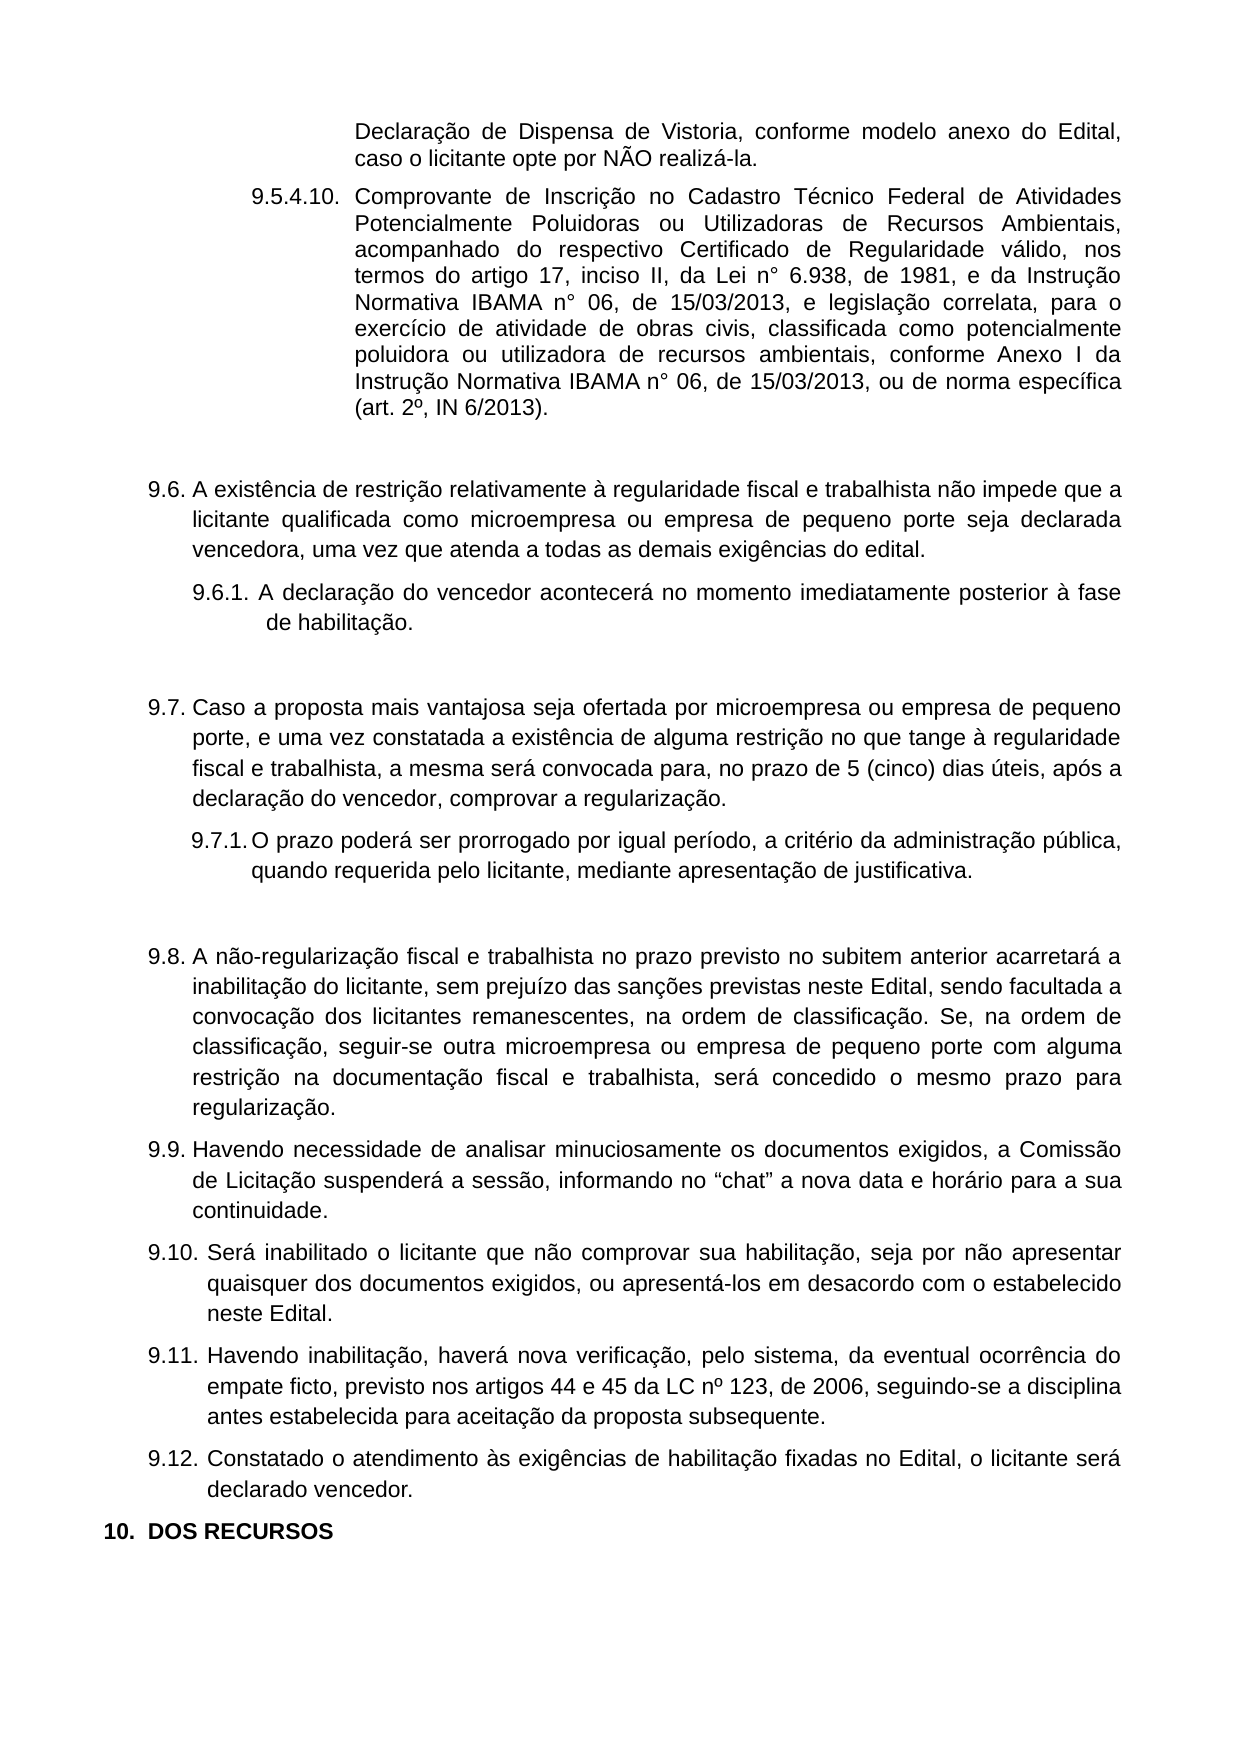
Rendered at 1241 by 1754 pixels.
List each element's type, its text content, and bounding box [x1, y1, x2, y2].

list DOS RECURSOS [103, 1518, 1122, 1544]
list Havendo inabilitação, haverá nova verificação, pelo sistema, da eventual ocorrência do empate ficto, previsto nos artigos 44 e 45 da LC nº 123, de 2006, seguindo-se a disciplina antes estabelecida para aceitação da proposta subsequente. [148, 1342, 1122, 1429]
list O prazo poderá ser prorrogado por igual período, a critério da administração pública, quando requerida pelo licitante, mediante apresentação de justificativa. [191, 827, 1122, 884]
list Comprovante de Inscrição no Cadastro Técnico Federal de Atividades Potencialmente Poluidoras ou Utilizadoras de Recursos Ambientais, acompanhado do respectivo Certificado de Regularidade válido, nos termos do artigo 17, inciso II, da Lei n° 6.938, de 1981, e da Instrução Normativa IBAMA n° 06, de 15/03/2013, e legislação correlata, para o exercício de atividade de obras civis, classificada como potencialmente poluidora ou utilizadora de recursos ambientais, conforme Anexo I da Instrução Normativa IBAMA n° 06, de 15/03/2013, ou de norma específica (art. 2º, IN 6/2013). [251, 183, 1122, 421]
text 9.6.1. A declaração do vencedor acontecerá no momento imediatamente posterior à fase de habilitação. [192, 579, 1122, 635]
list Constatado o atendimento às exigências de habilitação fixadas no Edital, o licitante será declarado vencedor. [148, 1445, 1122, 1502]
list Será inabilitado o licitante que não comprovar sua habilitação, seja por não apresentar quaisquer dos documentos exigidos, ou apresentá-los em desacordo com o estabelecido neste Edital. [148, 1239, 1122, 1326]
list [251, 118, 1122, 171]
list A existência de restrição relativamente à regularidade fiscal e trabalhista não impede que a licitante qualificada como microempresa ou empresa de pequeno porte seja declarada vencedora, uma vez que atenda a todas as demais exigências do edital. [148, 476, 1122, 562]
list A não-regularização fiscal e trabalhista no prazo previsto no subitem anterior acarretará a inabilitação do licitante, sem prejuízo das sanções previstas neste Edital, sendo facultada a convocação dos licitantes remanescentes, na ordem de classificação. Se, na ordem de classificação, seguir-se outra microempresa ou empresa de pequeno porte com alguma restrição na documentação fiscal e trabalhista, será concedido o mesmo prazo para regularização. [148, 943, 1122, 1120]
list Caso a proposta mais vantajosa seja ofertada por microempresa ou empresa de pequeno porte, e uma vez constatada a existência de alguma restrição no que tange à regularidade fiscal e trabalhista, a mesma será convocada para, no prazo de 5 (cinco) dias úteis, após a declaração do vencedor, comprovar a regularização. [148, 694, 1122, 811]
list Havendo necessidade de analisar minuciosamente os documentos exigidos, a Comissão de Licitação suspenderá a sessão, informando no “chat” a nova data e horário para a sua continuidade. [148, 1136, 1122, 1223]
